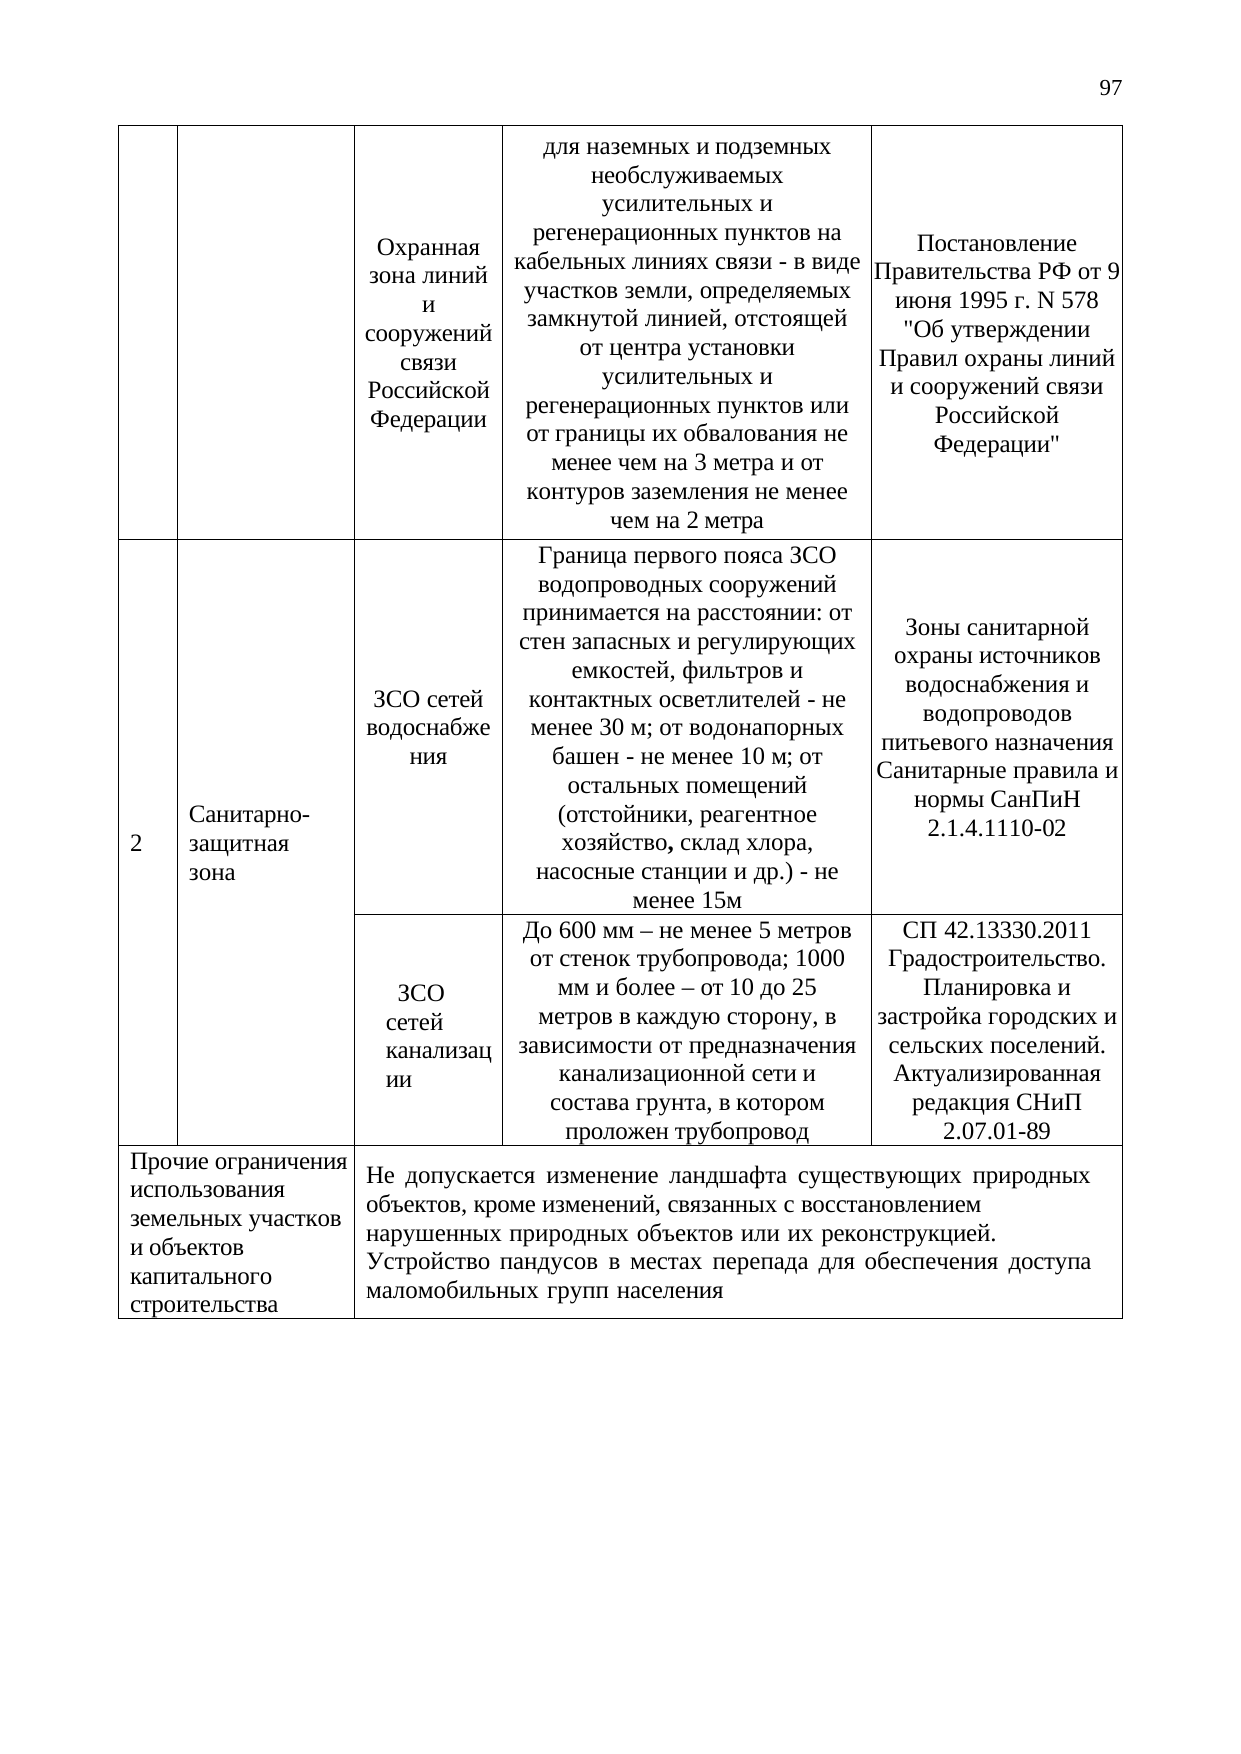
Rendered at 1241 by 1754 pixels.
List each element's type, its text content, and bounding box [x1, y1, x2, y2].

table_cell ЗСО сетей водоснабжения [355, 540, 502, 914]
table_cell СП 42.13330.2011 Градостроительство. Планировка и застройка городских и сельских поселений. Актуализированная редакция СНиП 2.07.01-89 [872, 915, 1122, 1145]
table_cell До 600 мм – не менее 5 метров от стенок трубопровода; 1000 мм и более – от 10 до 25 метров в каждую сторону, в зависимости от предназначения канализационной сети и состава грунта, в котором проложен трубопровод [503, 915, 871, 1145]
table_cell Постановление Правительства РФ от 9 июня 1995 г. N 578 "Об утверждении Правил охраны линий и сооружений связи Российской Федерации" [872, 126, 1122, 539]
table_cell ЗСО сетей канализации [355, 915, 502, 1145]
table_cell 2 [119, 540, 177, 1145]
table_cell Не допускается изменение ландшафта существующих природных объектов, кроме изменений, связанных с восстановлением нарушенных природных объектов или их реконструкцией. Устройство пандусов в местах перепада для обеспечения доступа маломобильных групп населения [355, 1146, 1122, 1318]
table_cell для наземных и подземных необслуживаемых усилительных и регенерационных пунктов на кабельных линиях связи - в виде участков земли, определяемых замкнутой линией, отстоящей от центра установки усилительных и регенерационных пунктов или от границы их обвалования не менее чем на 3 метра и от контуров заземления не менее чем на 2 метра [503, 126, 871, 539]
table_cell Граница первого пояса ЗСО водопроводных сооружений принимается на расстоянии: от стен запасных и регулирующих емкостей, фильтров и контактных осветлителей - не менее 30 м; от водонапорных башен - не менее 10 м; от остальных помещений (отстойники, реагентное хозяйство, склад хлора, насосные станции и др.) - не менее 15м [503, 540, 871, 914]
table_cell Санитарно- защитная зона [178, 540, 354, 1145]
table_cell Охранная зона линий и сооружений связи Российской Федерации [355, 126, 502, 539]
table_cell Зоны санитарной охраны источников водоснабжения и водопроводов питьевого назначения Санитарные правила и нормы СанПиН 2.1.4.1110-02 [872, 540, 1122, 914]
table_cell Прочие ограничения использования земельных участков и объектов капитального строительства [119, 1146, 354, 1318]
